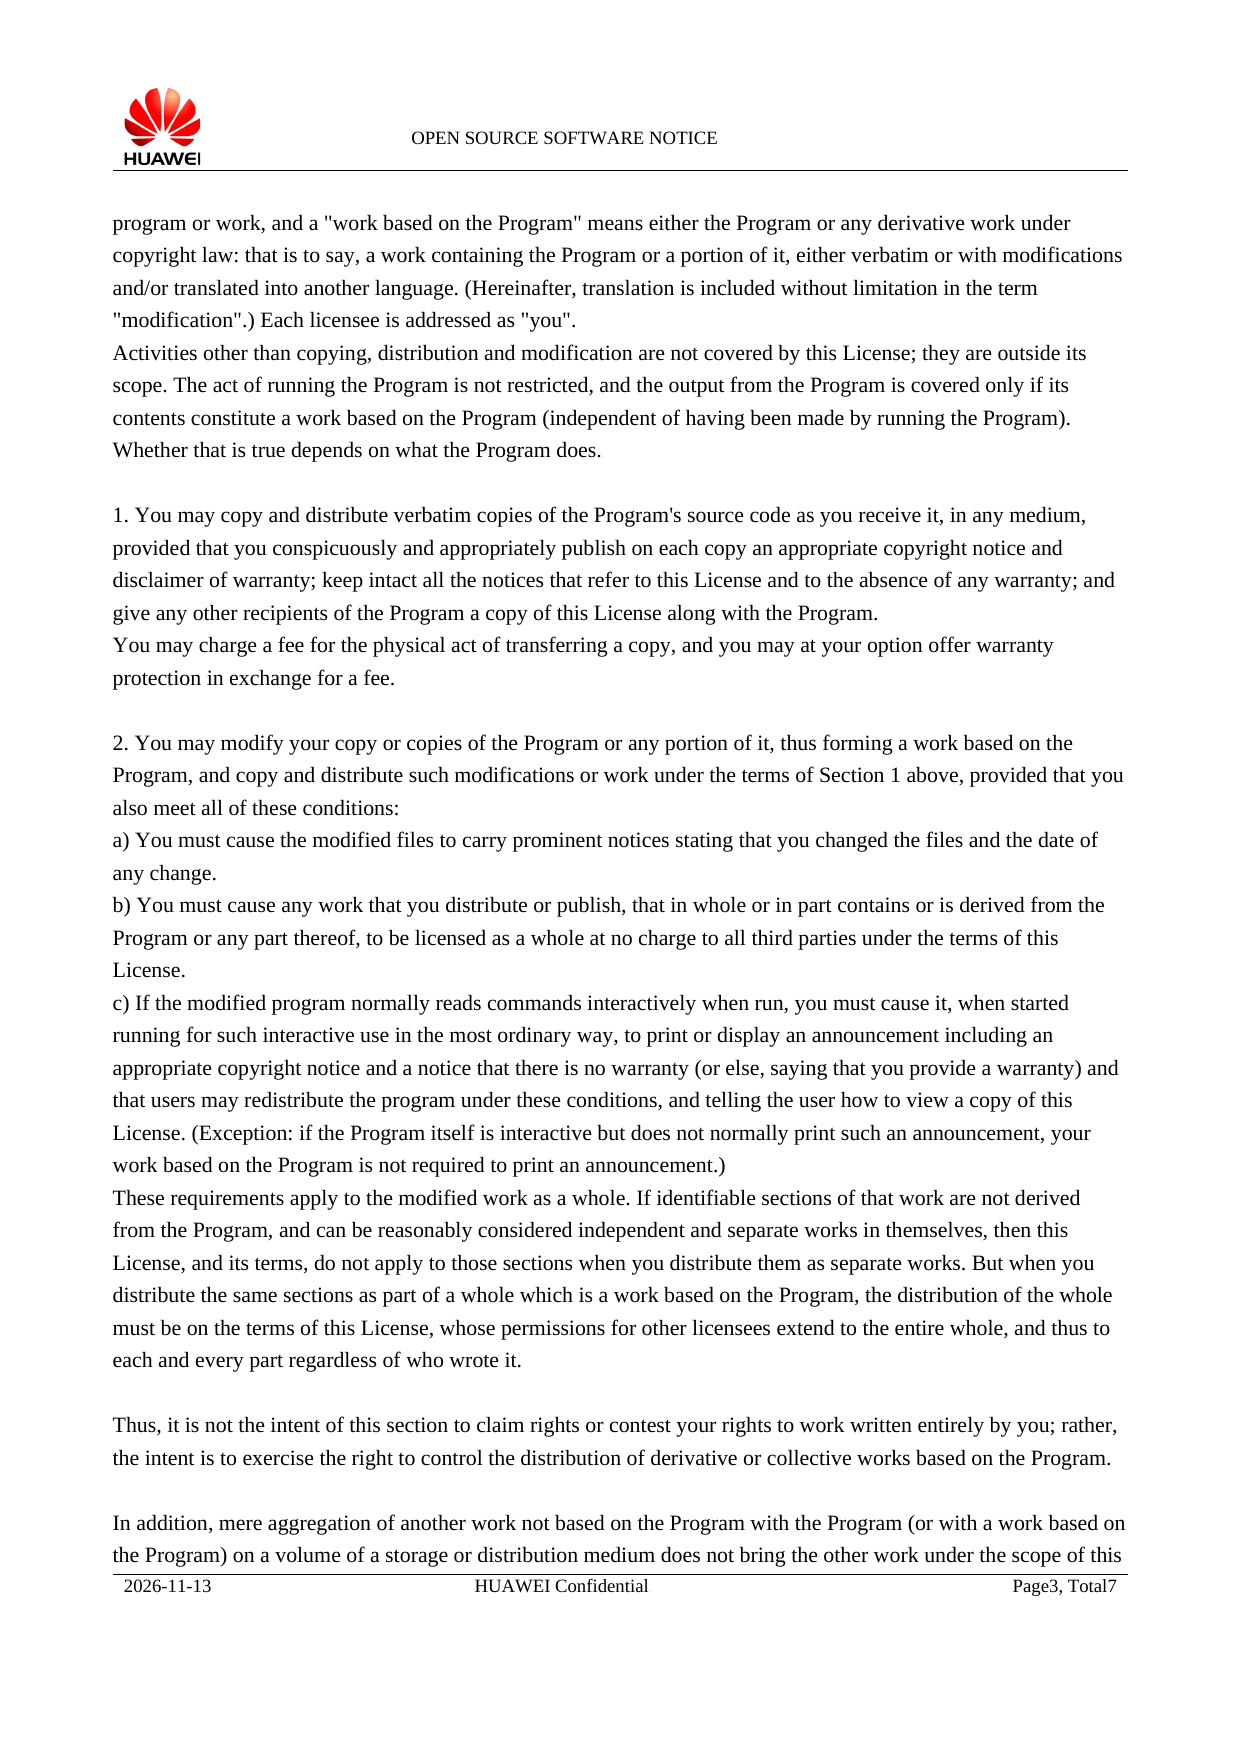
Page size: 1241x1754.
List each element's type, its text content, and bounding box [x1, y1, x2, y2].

picture [124, 88, 201, 165]
